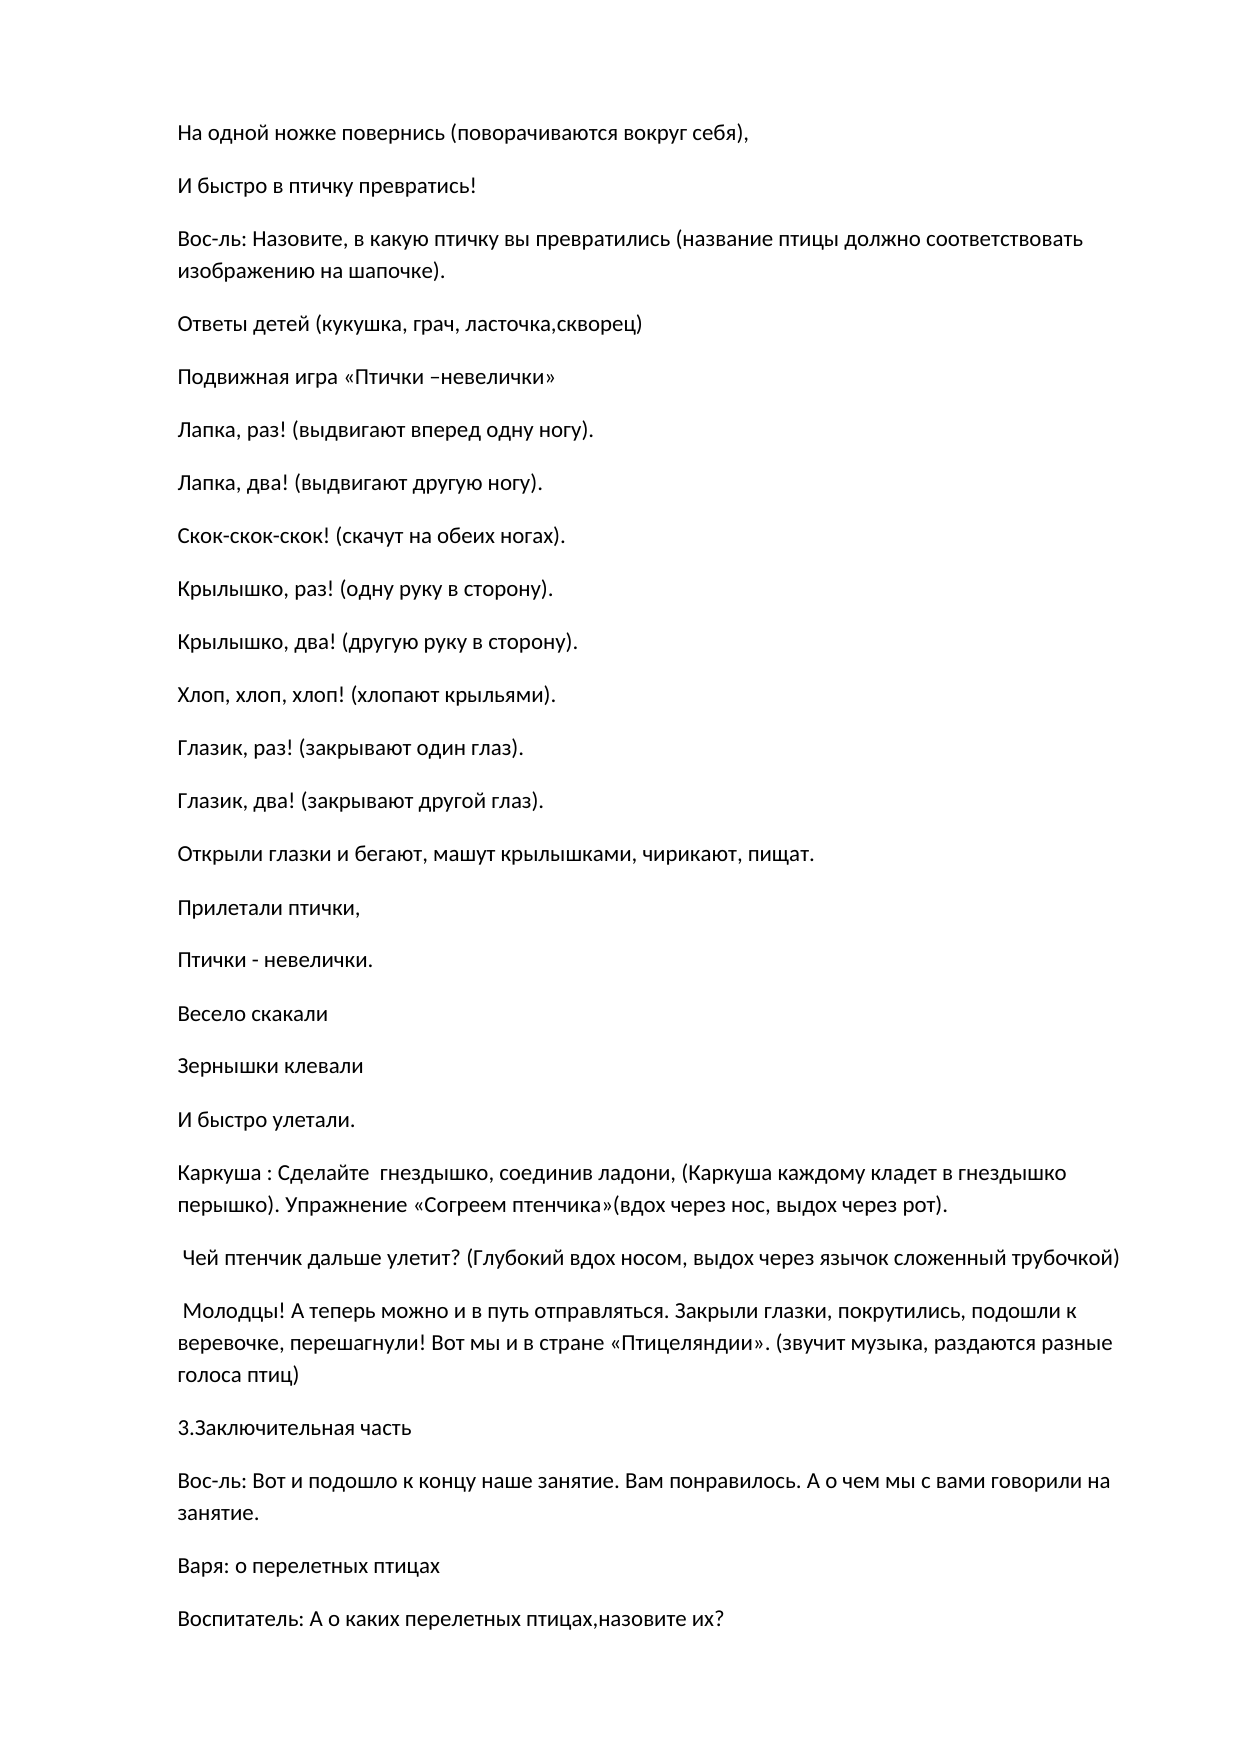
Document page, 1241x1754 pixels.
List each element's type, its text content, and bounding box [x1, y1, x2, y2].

text Воспитатель: А о каких перелетных птицах,назовите их? [177, 1604, 1152, 1633]
text Зернышки клевали [177, 1052, 1152, 1080]
text Чей птенчик дальше улетит? (Глубокий вдох носом, выдох через язычок сложенный трубочкой) [177, 1243, 1152, 1271]
text Подвижная игра «Птички –невелички» [177, 362, 1152, 390]
text Скок-скок-скок! (скачут на обеих ногах). [177, 521, 1152, 549]
text Хлоп, хлоп, хлоп! (хлопают крыльями). [177, 681, 1152, 708]
text Лапка, раз! (выдвигают вперед одну ногу). [177, 415, 1152, 443]
text Вос-ль: Вот и подошло к концу наше занятие. Вам понравилось. А о чем мы с вами говорили на занятие. [177, 1466, 1152, 1527]
text Вос-ль: Назовите, в какую птичку вы превратились (название птицы должно соответствовать изображению на шапочке). [177, 224, 1152, 284]
text Весело скакали [177, 999, 1152, 1027]
text 3.Заключительная часть [177, 1413, 1152, 1441]
text Лапка, два! (выдвигают другую ногу). [177, 468, 1152, 496]
text Каркуша : Сделайте гнездышко, соединив ладони, (Каркуша каждому кладет в гнездышко перышко). Упражнение «Согреем птенчика»(вдох через нос, выдох через рот). [177, 1158, 1152, 1218]
text И быстро улетали. [177, 1105, 1152, 1133]
text Ответы детей (кукушка, грач, ласточка,скворец) [177, 309, 1152, 337]
text Крылышко, раз! (одну руку в сторону). [177, 574, 1152, 602]
text Прилетали птички, [177, 893, 1152, 921]
text На одной ножке повернись (поворачиваются вокруг себя), [177, 118, 1152, 146]
text Птички - невелички. [177, 946, 1152, 974]
text Молодцы! А теперь можно и в путь отправляться. Закрыли глазки, покрутились, подошли к веревочке, перешагнули! Вот мы и в стране «Птицеляндии». (звучит музыка, раздаются разные голоса птиц) [177, 1296, 1152, 1388]
text Глазик, раз! (закрывают один глаз). [177, 733, 1152, 762]
text И быстро в птичку превратись! [177, 171, 1152, 199]
text Открыли глазки и бегают, машут крылышками, чирикают, пищат. [177, 839, 1152, 868]
text Глазик, два! (закрывают другой глаз). [177, 787, 1152, 814]
text Крылышко, два! (другую руку в сторону). [177, 627, 1152, 656]
text Варя: о перелетных птицах [177, 1552, 1152, 1579]
